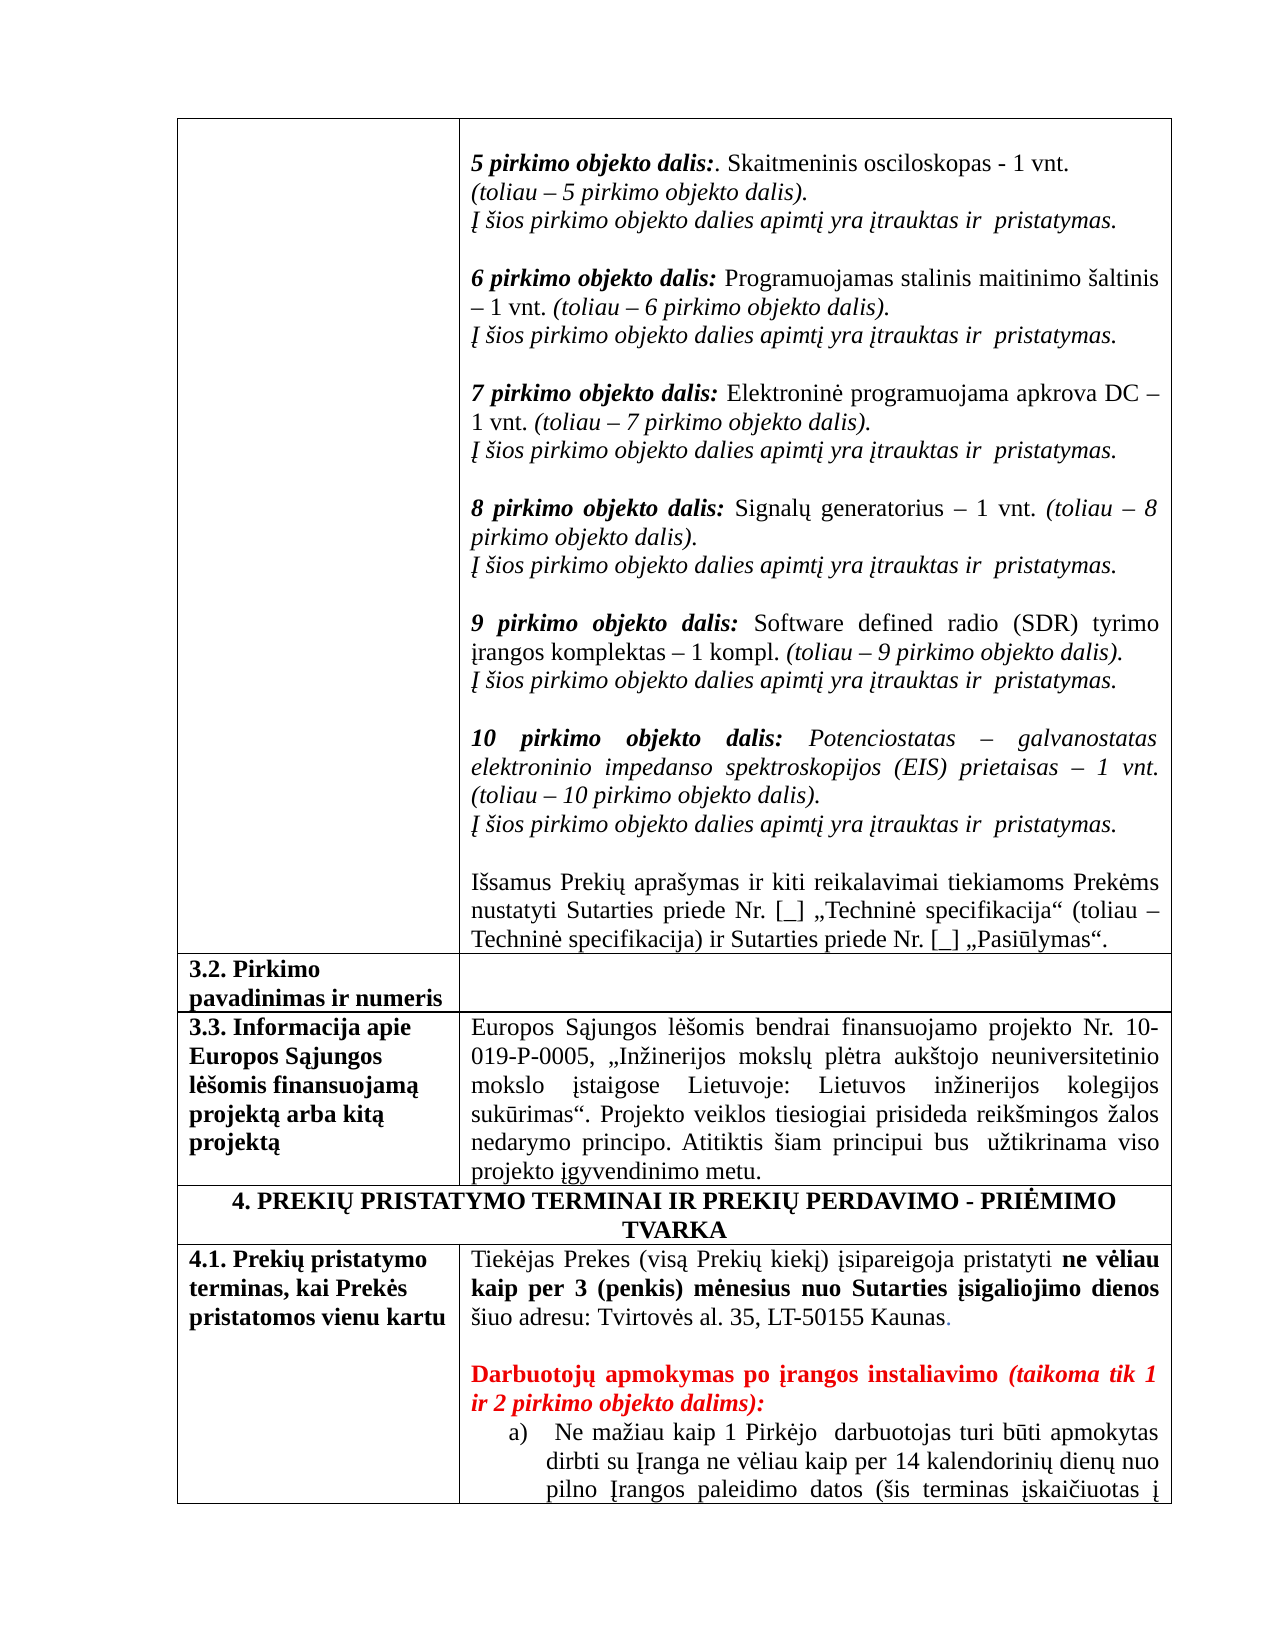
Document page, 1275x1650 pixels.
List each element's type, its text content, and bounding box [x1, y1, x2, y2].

table_cell 4. PREKIŲ PRISTATYMO TERMINAI IR PREKIŲ PERDAVIMO - PRIĖMIMO TVARKA [178, 1186, 1171, 1243]
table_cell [460, 1245, 1171, 1503]
table_cell [460, 954, 1171, 1011]
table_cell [460, 119, 1171, 953]
table_cell Europos Sąjungos lėšomis bendrai finansuojamo projekto Nr. 10-019-P-0005, „Inžinerijos mokslų plėtra aukštojo neuniversitetinio mokslo įstaigose Lietuvoje: Lietuvos inžinerijos kolegijos sukūrimas“. Projekto veiklos tiesiogiai prisideda reikšmingos žalos nedarymo principo. Atitiktis šiam principui bus užtikrinama viso projekto įgyvendinimo metu. [460, 1013, 1171, 1185]
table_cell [178, 119, 459, 953]
table_cell 3.3. Informacija apie Europos Sąjungos lėšomis finansuojamą projektą arba kitą projektą [178, 1013, 459, 1185]
table_cell 3.2. Pirkimo pavadinimas ir numeris [178, 954, 459, 1011]
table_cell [178, 1245, 459, 1503]
